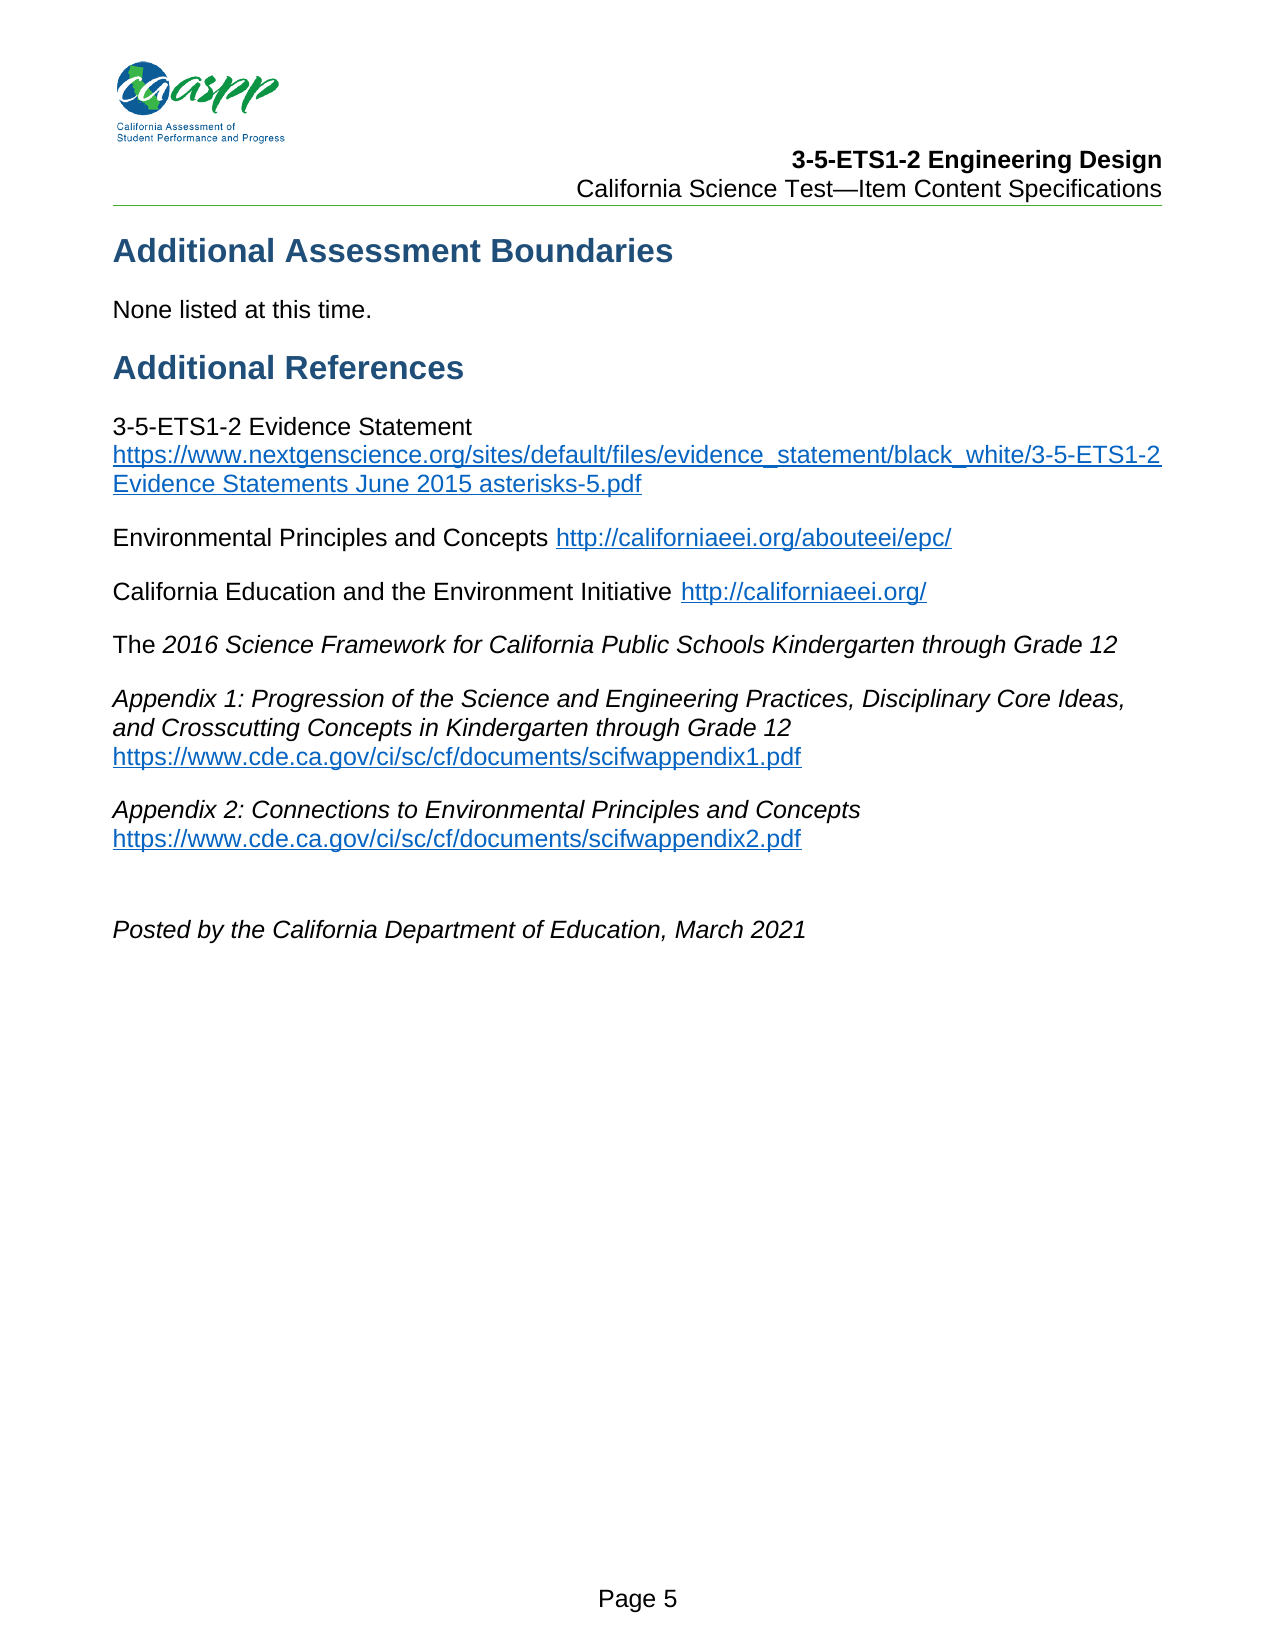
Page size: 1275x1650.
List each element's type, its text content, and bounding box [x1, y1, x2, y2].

text California Education and the Environment Initiative http://californiaeei.org/ [112, 577, 1162, 606]
subtitle Additional References [112, 348, 1162, 387]
subtitle Additional Assessment Boundaries [112, 231, 1162, 269]
text Environmental Principles and Concepts http://californiaeei.org/abouteei/epc/ [112, 523, 1162, 552]
text 3-5-ETS1-2 Evidence Statement https://www.nextgenscience.org/sites/default/files/evidence_statement/black_white/3-5-ETS1-2 Evidence Statements June 2015 asterisks-5.pdf [112, 412, 1162, 465]
picture [112, 60, 287, 146]
text Appendix 2: Connections to Environmental Principles and Concepts https://www.cde.ca.gov/ci/sc/cf/documents/scifwappendix2.pdf [112, 796, 1162, 853]
text Posted by the California Department of Education, March 2021 [112, 916, 1162, 944]
text None listed at this time. [112, 294, 1162, 323]
text 3-5-ETS1-2 Evidence Statement https://www.nextgenscience.org/sites/default/files/evidence_statement/black_white/3-5-ETS1-2 Evidence Statements June 2015 asterisks-5.pdf [112, 466, 1162, 498]
text Appendix 1: Progression of the Science and Engineering Practices, Disciplinary Core Ideas, and Crosscutting Concepts in Kindergarten through Grade 12 https://www.cde.ca.gov/ci/sc/cf/documents/scifwappendix1.pdf [112, 684, 1162, 771]
text The 2016 Science Framework for California Public Schools Kindergarten through Grade 12 [112, 631, 1162, 659]
